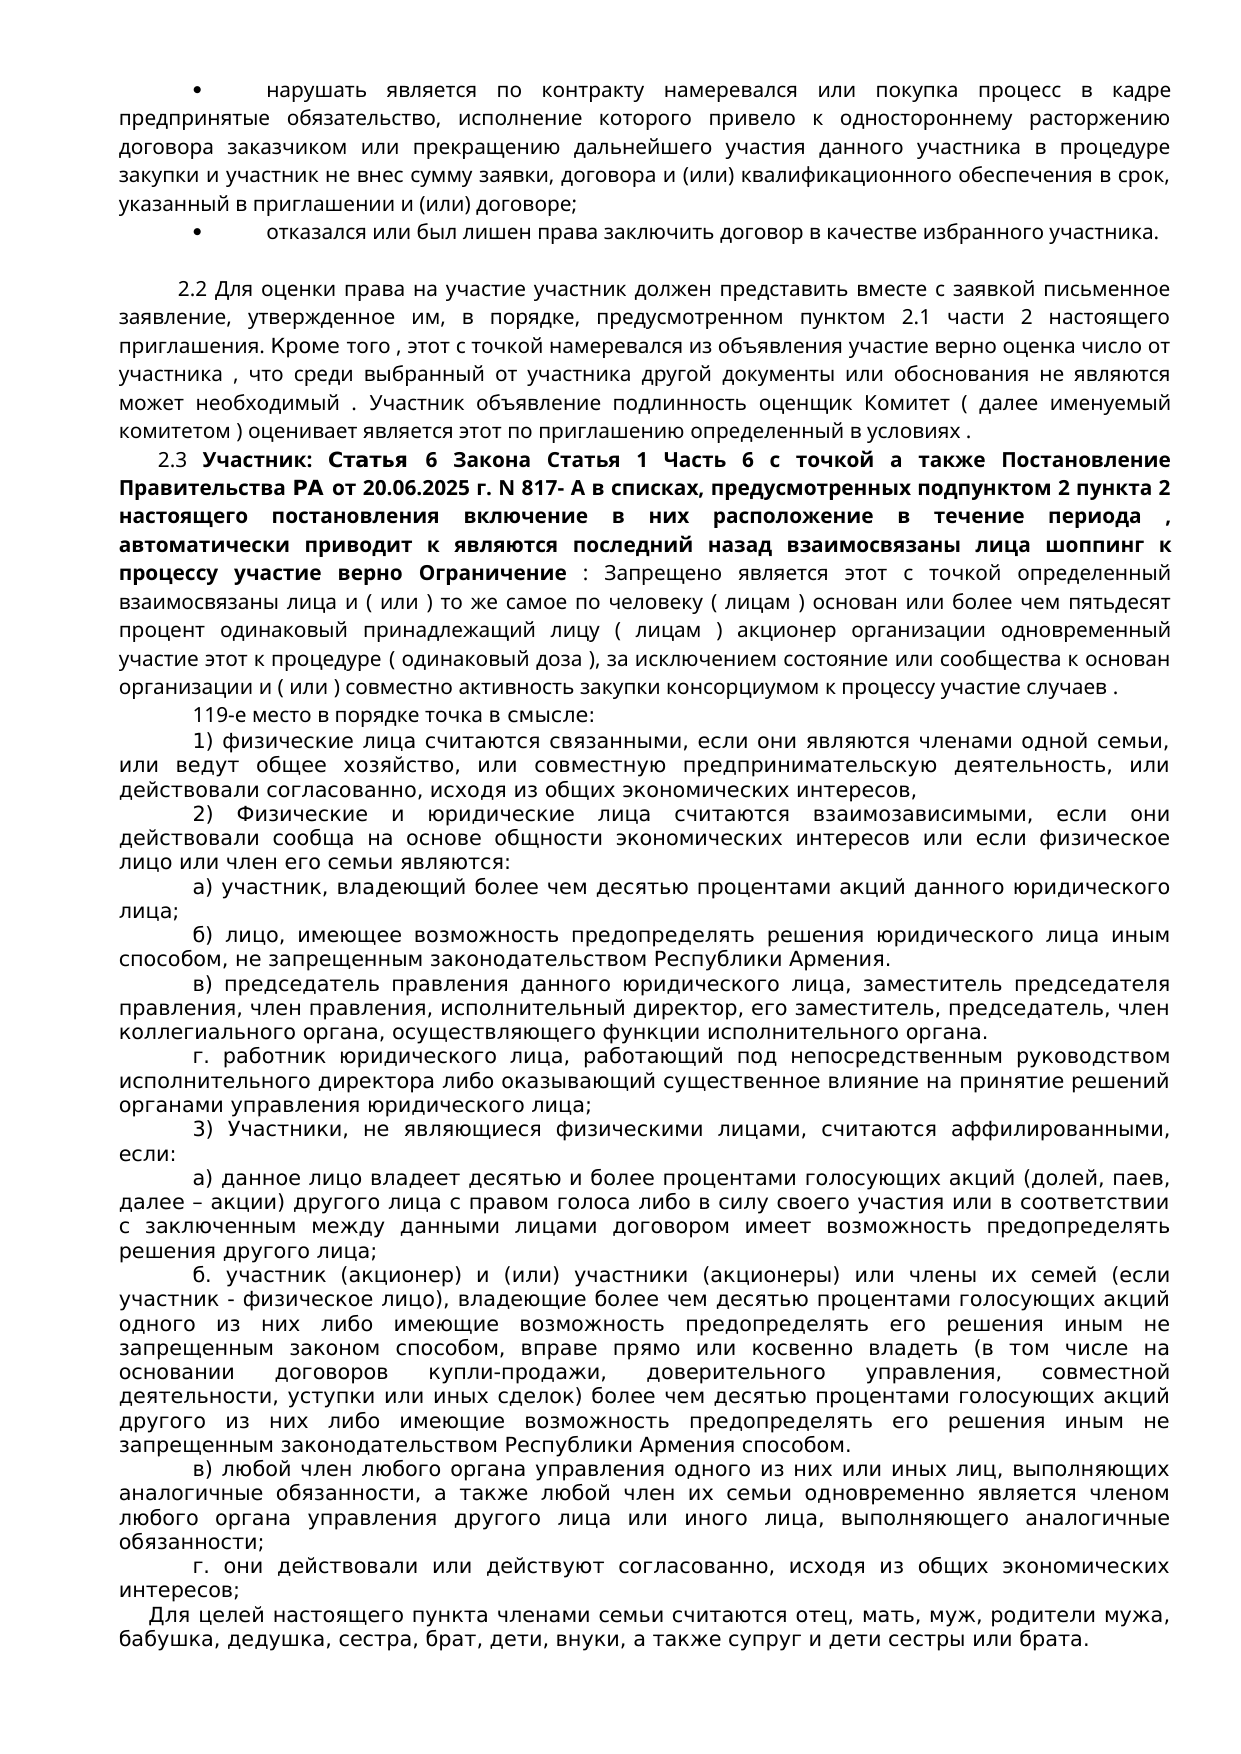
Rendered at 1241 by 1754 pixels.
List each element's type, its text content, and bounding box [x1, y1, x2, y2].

text в) председатель правления данного юридического лица, заместитель председателя правления, член правления, исполнительный директор, его заместитель, председатель, член коллегиального органа, осуществляющего функции исполнительного органа. [118, 972, 1171, 1044]
text 119-е место в порядке точка в смысле: [118, 701, 1171, 729]
text 1) физические лица считаются связанными, если они являются членами одной семьи, или ведут общее хозяйство, или совместную предпринимательскую деятельность, или действовали согласованно, исходя из общих экономических интересов, [118, 729, 1171, 802]
text г. они действовали или действуют согласованно, исходя из общих экономических интересов; [118, 1554, 1171, 1603]
text б. участник (акционер) и (или) участники (акционеры) или члены их семей (если участник - физическое лицо), владеющие более чем десятью процентами голосующих акций одного из них либо имеющие возможность предопределять его решения иным не запрещенным законом способом, вправе прямо или косвенно владеть (в том числе на основании договоров купли-продажи, доверительного управления, совместной деятельности, уступки или иных сделок) более чем десятью процентами голосующих акций другого из них либо имеющие возможность предопределять его решения иным не запрещенным законодательством Республики Армения способом. [118, 1263, 1171, 1457]
text 2.3 Участник: Статья 6 Закона​ Статья 1 Часть 6 с точкой а также Постановление Правительства РА от 20.06.2025 г. N 817- А в списках, предусмотренных подпунктом 2 пункта 2 настоящего постановления включение в них расположение в течение периода , автоматически приводит к являются последний назад взаимосвязаны лица шоппинг к процессу участие верно Ограничение : Запрещено является этот с точкой определенный взаимосвязаны лица и ( или ) то же самое по человеку ( лицам ) основан или более чем пятьдесят процент одинаковый принадлежащий лицу ( лицам ) акционер организации одновременный участие этот к процедуре ( одинаковый доза ), за исключением состояние или сообщества к основан организации и ( или ) совместно активность закупки консорциумом​ к процессу участие случаев . [118, 445, 1171, 701]
text 2.2 Для оценки права на участие участник должен представить вместе с заявкой письменное заявление, утвержденное им, в порядке, предусмотренном пунктом 2.1 части 2 настоящего приглашения. Кроме того , этот с точкой намеревался из объявления участие верно оценка число от участника , что среди выбранный от участника другой документы или обоснования не являются может необходимый . Участник объявление подлинность оценщик Комитет ( далее именуемый комитетом ) оценивает является этот по приглашению определенный в условиях . [118, 274, 1171, 445]
text а) участник, владеющий более чем десятью процентами акций данного юридического лица; [118, 875, 1171, 923]
list нарушать является по контракту намеревался или покупка процесс в кадре предпринятые обязательство, исполнение которого привело к одностороннему расторжению договора заказчиком или прекращению дальнейшего участия данного участника в процедуре закупки и участник не внес сумму заявки, договора и (или) квалификационного обеспечения в срок, указанный в приглашении и (или) договоре; [118, 75, 1171, 217]
list отказался или был лишен права заключить договор в качестве избранного участника. [118, 217, 1171, 246]
text а) данное лицо владеет десятью и более процентами голосующих акций (долей, паев, далее – акции) другого лица с правом голоса либо в силу своего участия или в соответствии с заключенным между данными лицами договором имеет возможность предопределять решения другого лица; [118, 1166, 1171, 1263]
text 2) Физические и юридические лица считаются взаимозависимыми, если они действовали сообща на основе общности экономических интересов или если физическое лицо или член его семьи являются: [118, 802, 1171, 875]
text Для целей настоящего пункта членами семьи считаются отец, мать, муж, родители мужа, бабушка, дедушка, сестра, брат, дети, внуки, а также супруг и дети сестры или брата. [118, 1603, 1171, 1651]
text б) лицо, имеющее возможность предопределять решения юридического лица иным способом, не запрещенным законодательством Республики Армения. [118, 923, 1171, 972]
text 3) Участники, не являющиеся физическими лицами, считаются аффилированными, если: [118, 1117, 1171, 1166]
text г. работник юридического лица, работающий под непосредственным руководством исполнительного директора либо оказывающий существенное влияние на принятие решений органами управления юридического лица; [118, 1044, 1171, 1117]
text в) любой член любого органа управления одного из них или иных лиц, выполняющих аналогичные обязанности, а также любой член их семьи одновременно является членом любого органа управления другого лица или иного лица, выполняющего аналогичные обязанности; [118, 1457, 1171, 1554]
